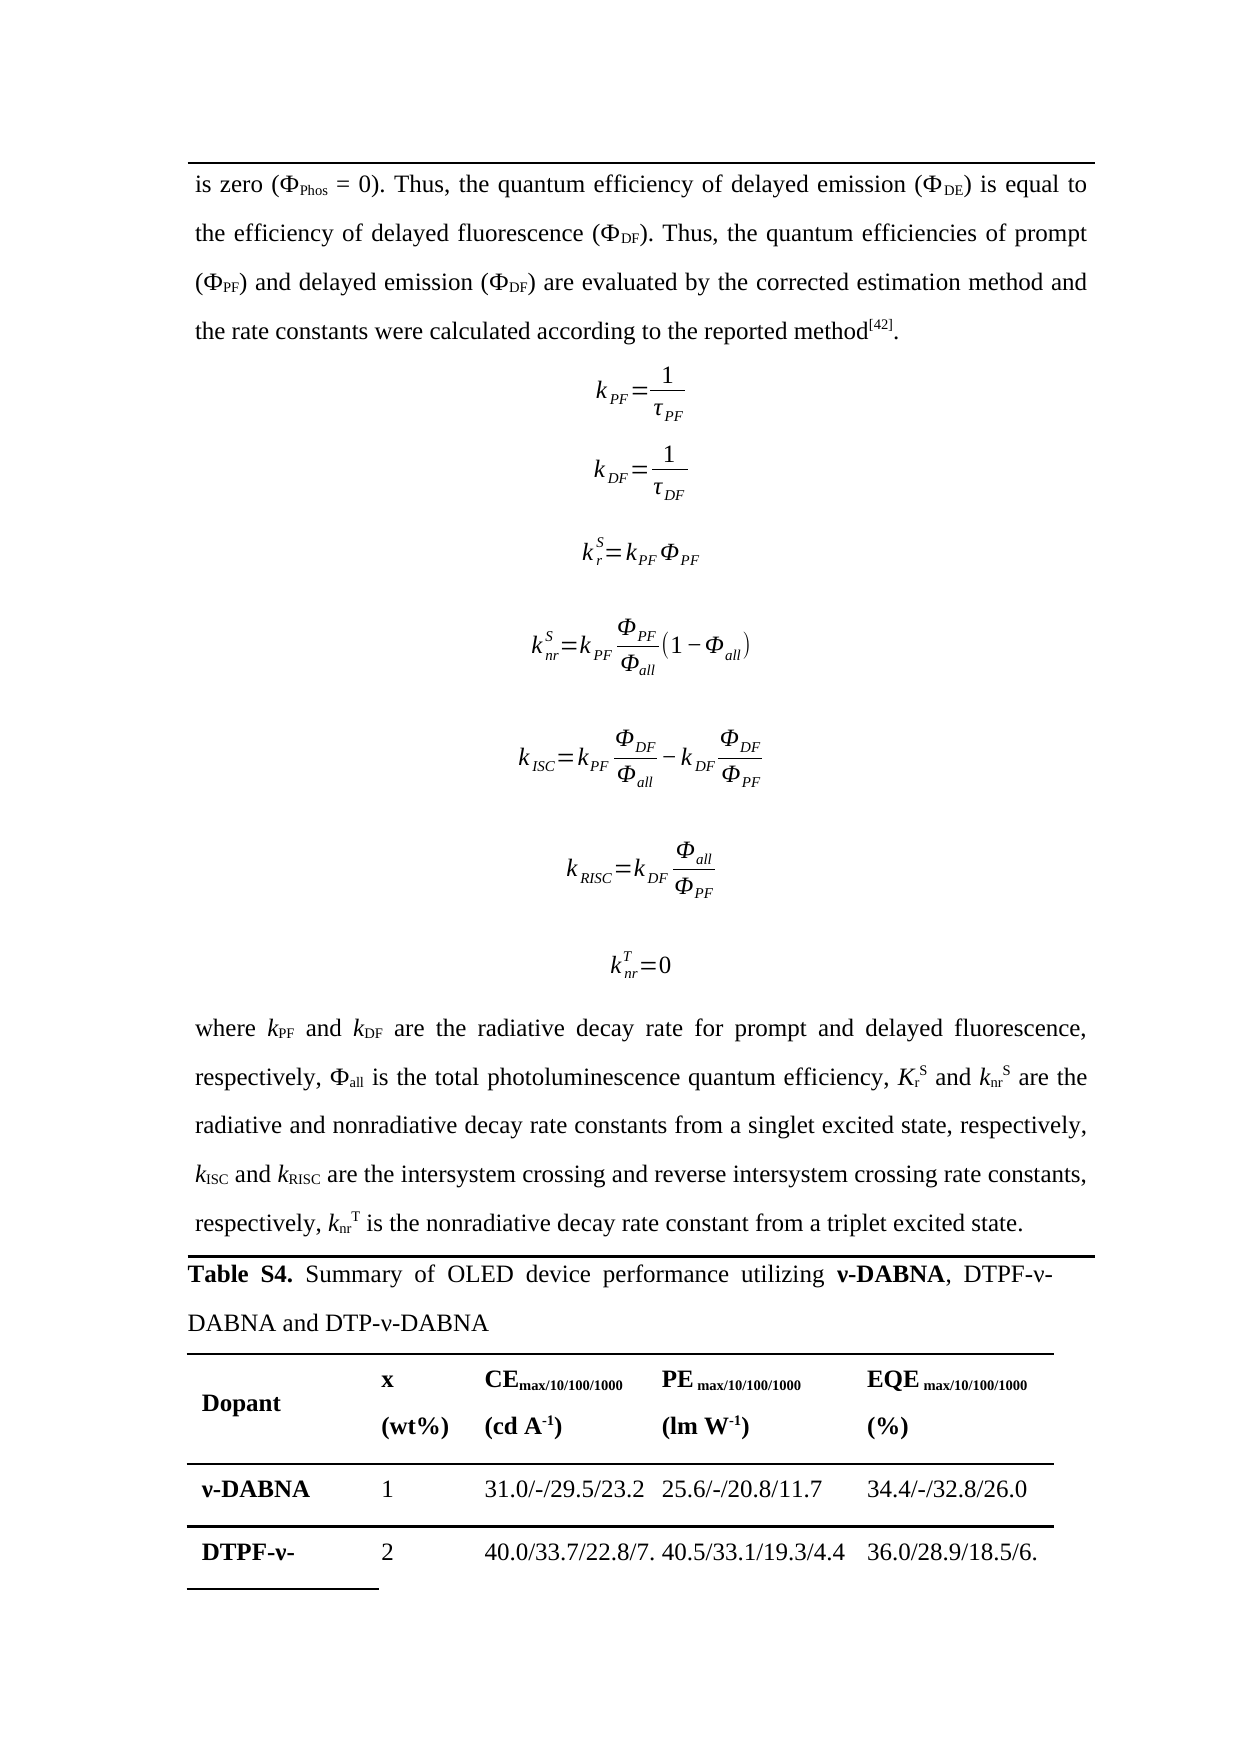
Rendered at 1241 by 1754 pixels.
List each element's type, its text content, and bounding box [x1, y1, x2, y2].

table_header Dopant [187, 1355, 379, 1463]
table_cell 40.5/33.1/19.3/4.4 [660, 1528, 852, 1588]
table_cell 2 [379, 1528, 483, 1588]
table_cell ν-DABNA [187, 1465, 379, 1525]
table_cell 31.0/-/29.5/23.2 [483, 1465, 660, 1525]
table_cell 36.0/28.9/18.5/6.3 [852, 1528, 1053, 1588]
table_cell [188, 164, 1094, 1255]
table_cell 1 [379, 1465, 483, 1525]
table_cell 25.6/-/20.8/11.7 [660, 1465, 852, 1525]
table_cell 40.0/33.7/22.8/7.8 [483, 1528, 660, 1588]
table_header CEmax/10/100/1000 (cd A-1) [483, 1355, 660, 1463]
table_header PE max/10/100/1000 (lm W-1) [660, 1355, 852, 1463]
table_cell 34.4/-/32.8/26.0 [852, 1465, 1053, 1525]
table_header EQE max/10/100/1000 (%) [852, 1355, 1053, 1463]
table_cell DTPF-ν-DABNA [187, 1528, 379, 1588]
text Table S4. Summary of OLED device performance utilizing ν-DABNA, DTPF-ν-DABNA and DTP-ν-DABNA [187, 1257, 1053, 1339]
table_header x (wt%) [379, 1355, 483, 1463]
